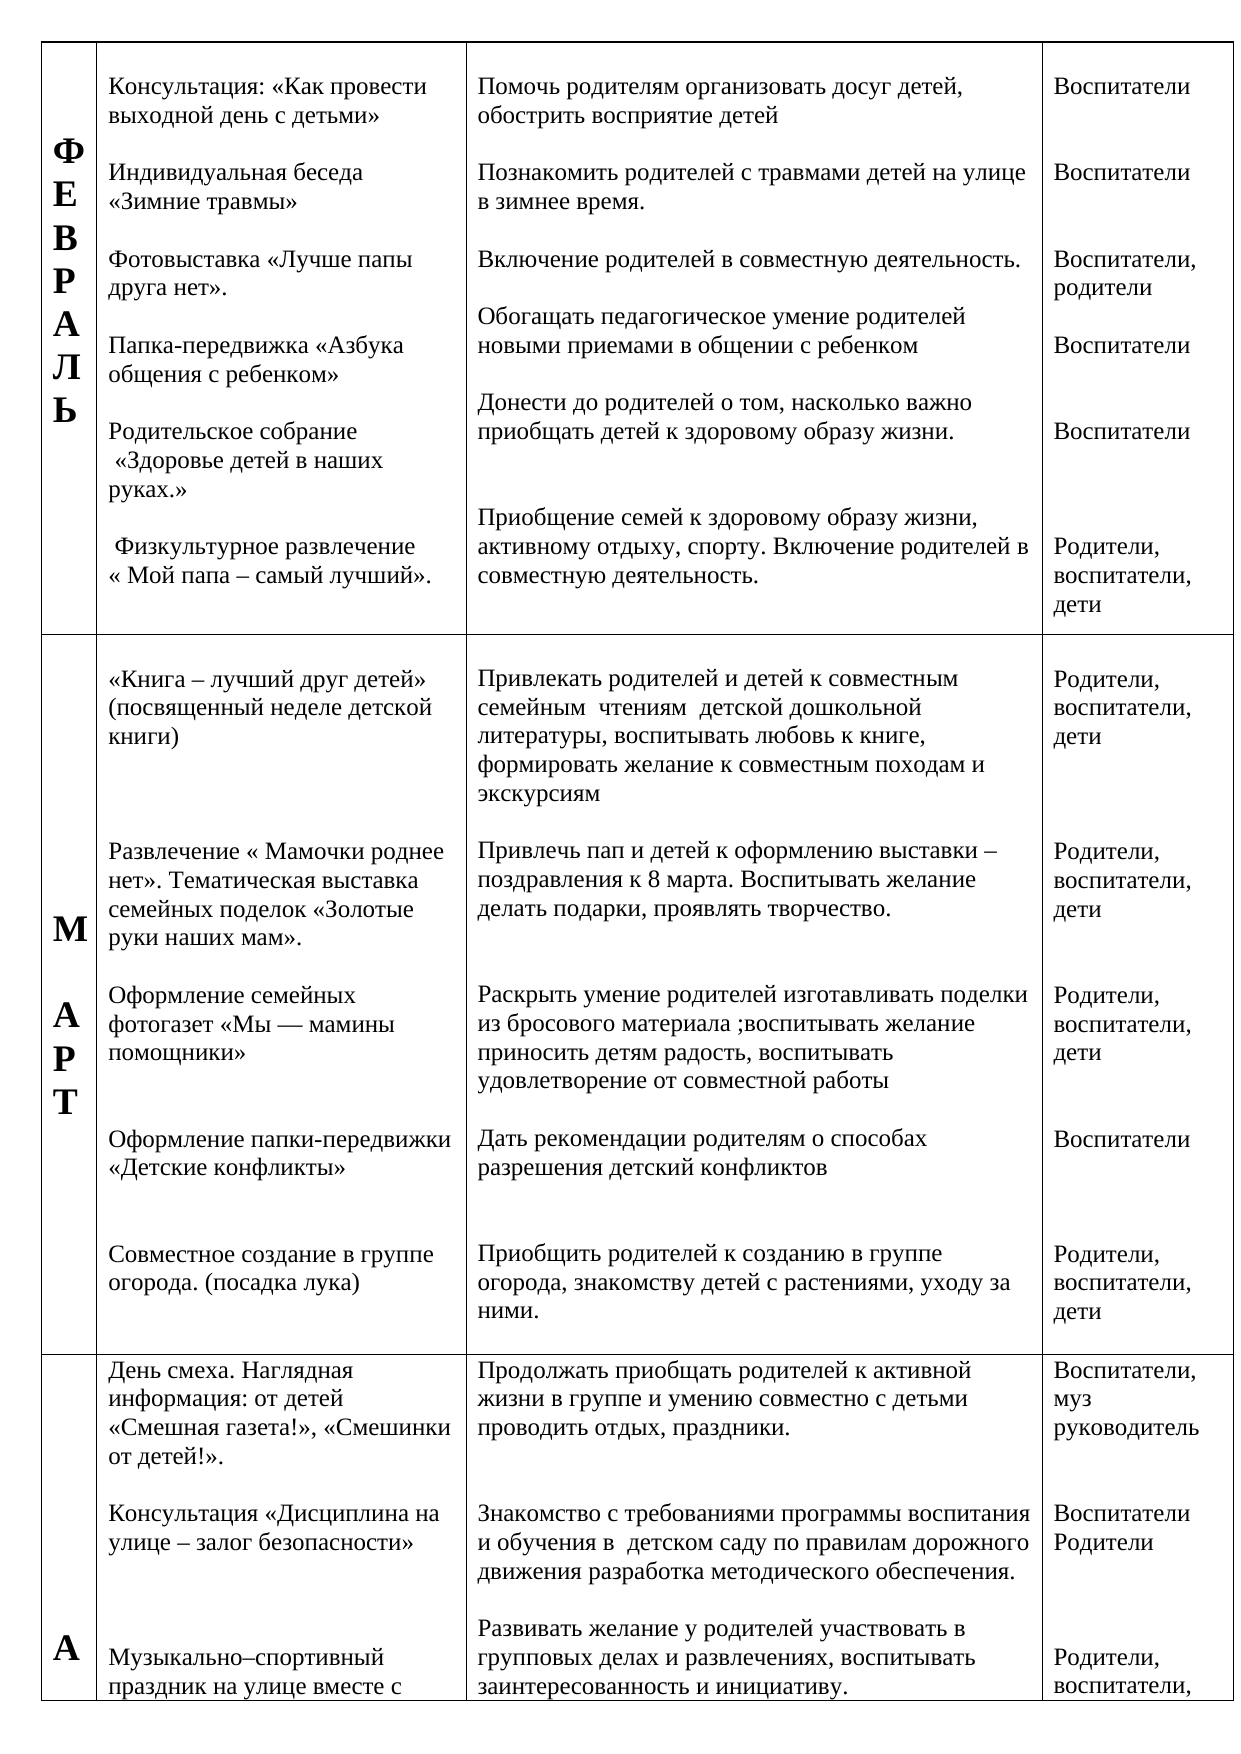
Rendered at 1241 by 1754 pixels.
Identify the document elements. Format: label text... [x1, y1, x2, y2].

table_cell Помочь родителям организовать досуг детей, обострить восприятие детей Познакомить родителей с травмами детей на улице в зимнее время. Включение родителей в совместную деятельность. Обогащать педагогическое умение родителей новыми приемами в общении с ребенком Донести до родителей о том, насколько важно приобщать детей к здоровому образу жизни. Приобщение семей к здоровому образу жизни, активному отдыху, спорту. Включение родителей в совместную деятельность. [467, 43, 1042, 634]
table_cell Родители, воспитатели, дети Родители, воспитатели, дети Родители, воспитатели, дети Воспитатели Родители, воспитатели, дети [1043, 635, 1233, 1354]
table_cell Привлекать родителей и детей к совместным семейным чтениям детской дошкольной литературы, воспитывать любовь к книге, формировать желание к совместным походам и экскурсиям Привлечь пап и детей к оформлению выставки – поздравления к 8 марта. Воспитывать желание делать подарки, проявлять творчество. Раскрыть умение родителей изготавливать поделки из бросового материала ;воспитывать желание приносить детям радость, воспитывать удовлетворение от совместной работы Дать рекомендации родителям о способах разрешения детский конфликтов Приобщить родителей к созданию в группе огорода, знакомству детей с растениями, уходу за ними. [467, 635, 1042, 1354]
table_cell Ф Е В Р А Л Ь [42, 43, 96, 634]
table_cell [1043, 1355, 1233, 1700]
table_cell Воспитатели Воспитатели Воспитатели, родители Воспитатели Воспитатели Родители, воспитатели, дети [1043, 43, 1233, 634]
table_cell М А Р Т [42, 635, 96, 1354]
table_cell «Книга – лучший друг детей» (посвященный неделе детской книги) Развлечение « Мамочки роднее нет». Тематическая выставка семейных поделок «Золотые руки наших мам». Оформление семейных фотогазет «Мы — мамины помощники» Оформление папки-передвижки «Детские конфликты» Совместное создание в группе огорода. (посадка лука) [97, 635, 466, 1354]
table_cell Консультация: «Как провести выходной день с детьми» Индивидуальная беседа «Зимние травмы» Фотовыставка «Лучше папы друга нет». Папка-передвижка «Азбука общения с ребенком» Родительское собрание «Здоровье детей в наших руках.» Физкультурное развлечение « Мой папа – самый лучший». [97, 43, 466, 634]
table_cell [97, 1355, 466, 1700]
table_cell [467, 1355, 1042, 1700]
table_cell А П Р Е Л Ь [42, 1355, 96, 1700]
